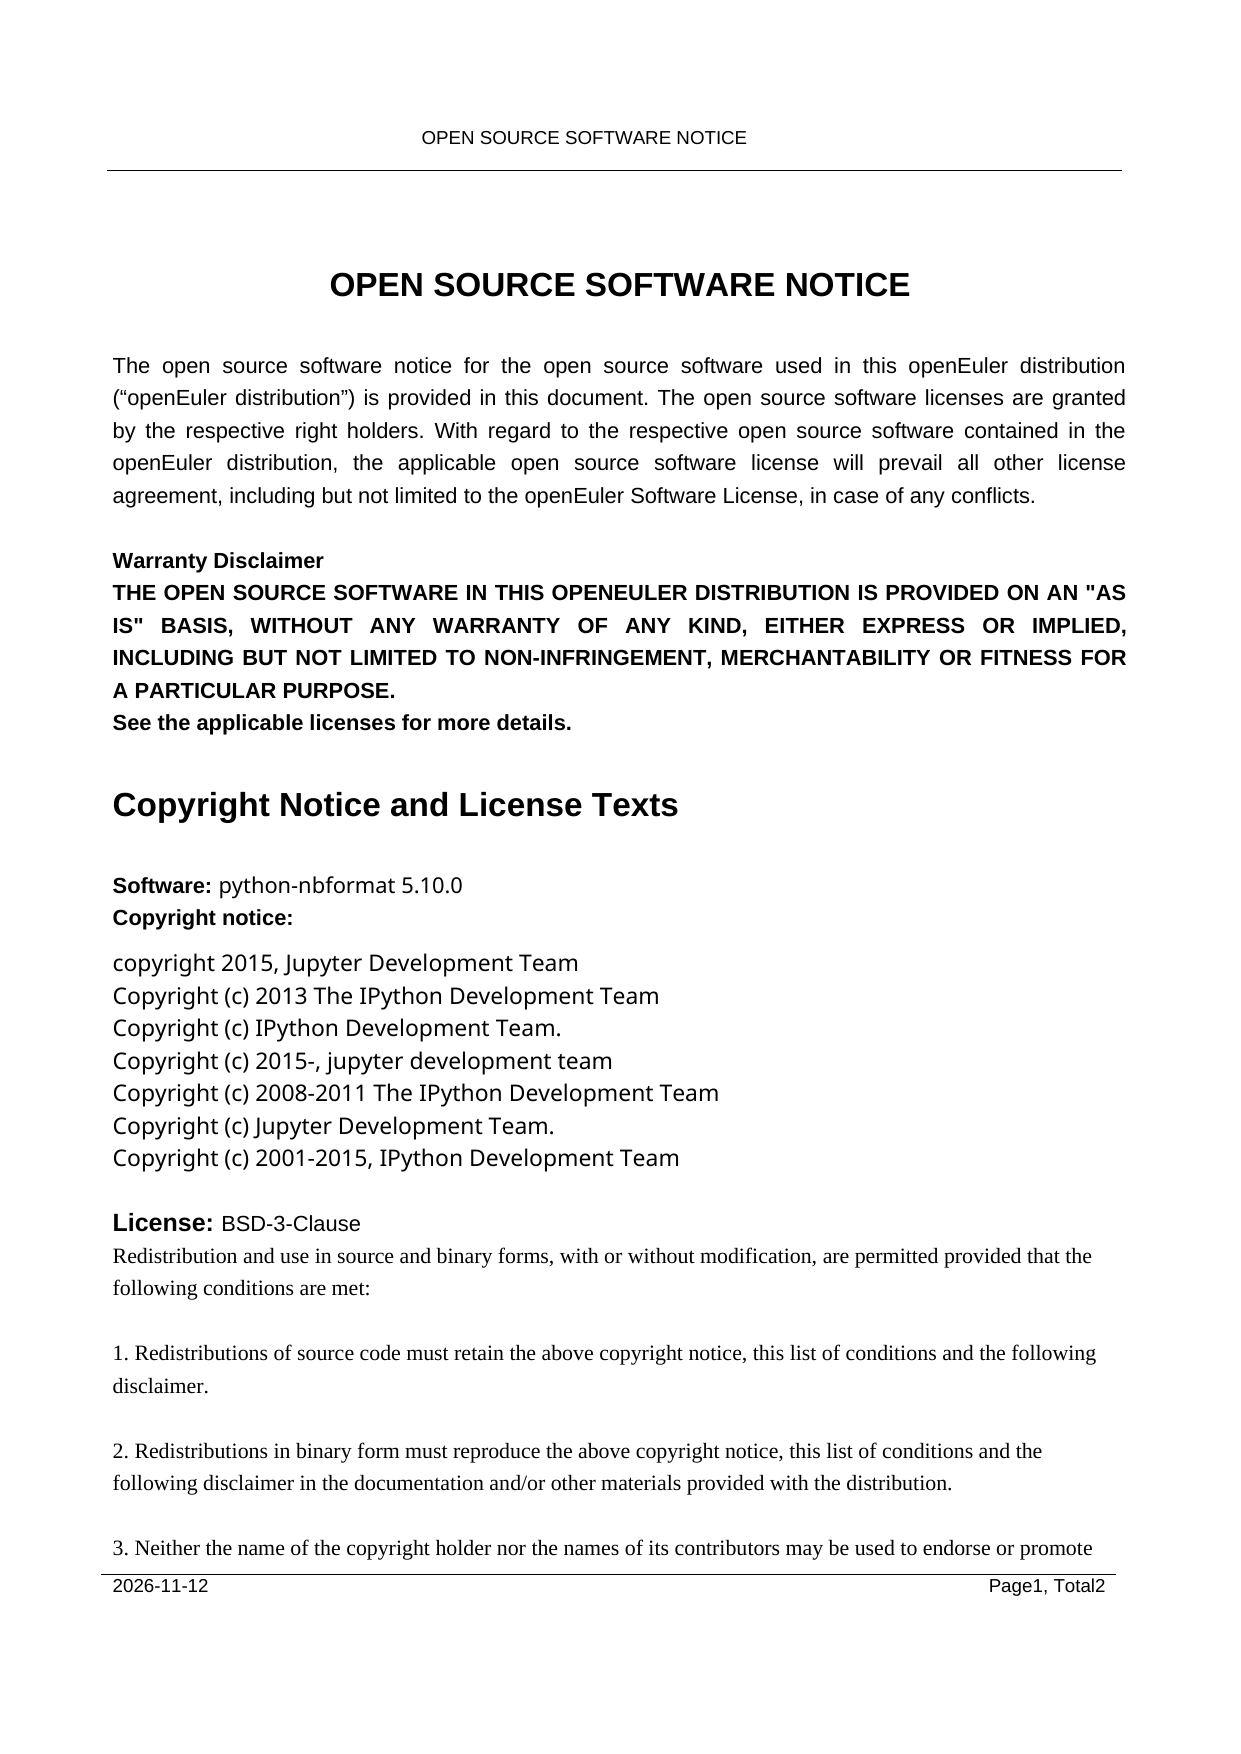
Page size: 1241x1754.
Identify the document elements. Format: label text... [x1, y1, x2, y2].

title Software: python-nbformat 5.10.0 [112, 869, 1128, 901]
text License: BSD-3-Clause [112, 1207, 1128, 1239]
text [112, 1239, 1128, 1564]
text The open source software notice for the open source software used in this openEuler distribution (“openEuler distribution”) is provided in this document. The open source software licenses are granted by the respective right holders. With regard to the respective open source software contained in the openEuler distribution, the applicable open source software license will prevail all other license agreement, including but not limited to the openEuler Software License, in case of any conflicts. [112, 349, 1128, 511]
text Copyright Notice and License Texts [112, 771, 1128, 836]
text copyright 2015, Jupyter Development Team Copyright (c) 2013 The IPython Development Team Copyright (c) IPython Development Team. Copyright (c) 2015-, jupyter development team Copyright (c) 2008-2011 The IPython Development Team Copyright (c) Jupyter Development Team. Copyright (c) 2001-2015, IPython Development Team [112, 947, 1128, 1207]
text Copyright notice: [112, 901, 1128, 934]
text OPEN SOURCE SOFTWARE NOTICE [112, 251, 1128, 316]
text Warranty Disclaimer [112, 544, 1128, 576]
text THE OPEN SOURCE SOFTWARE IN THIS OPENEULER DISTRIBUTION IS PROVIDED ON AN "AS IS" BASIS, WITHOUT ANY WARRANTY OF ANY KIND, EITHER EXPRESS OR IMPLIED, INCLUDING BUT NOT LIMITED TO NON-INFRINGEMENT, MERCHANTABILITY OR FITNESS FOR A PARTICULAR PURPOSE. See the applicable licenses for more details. [112, 576, 1128, 739]
